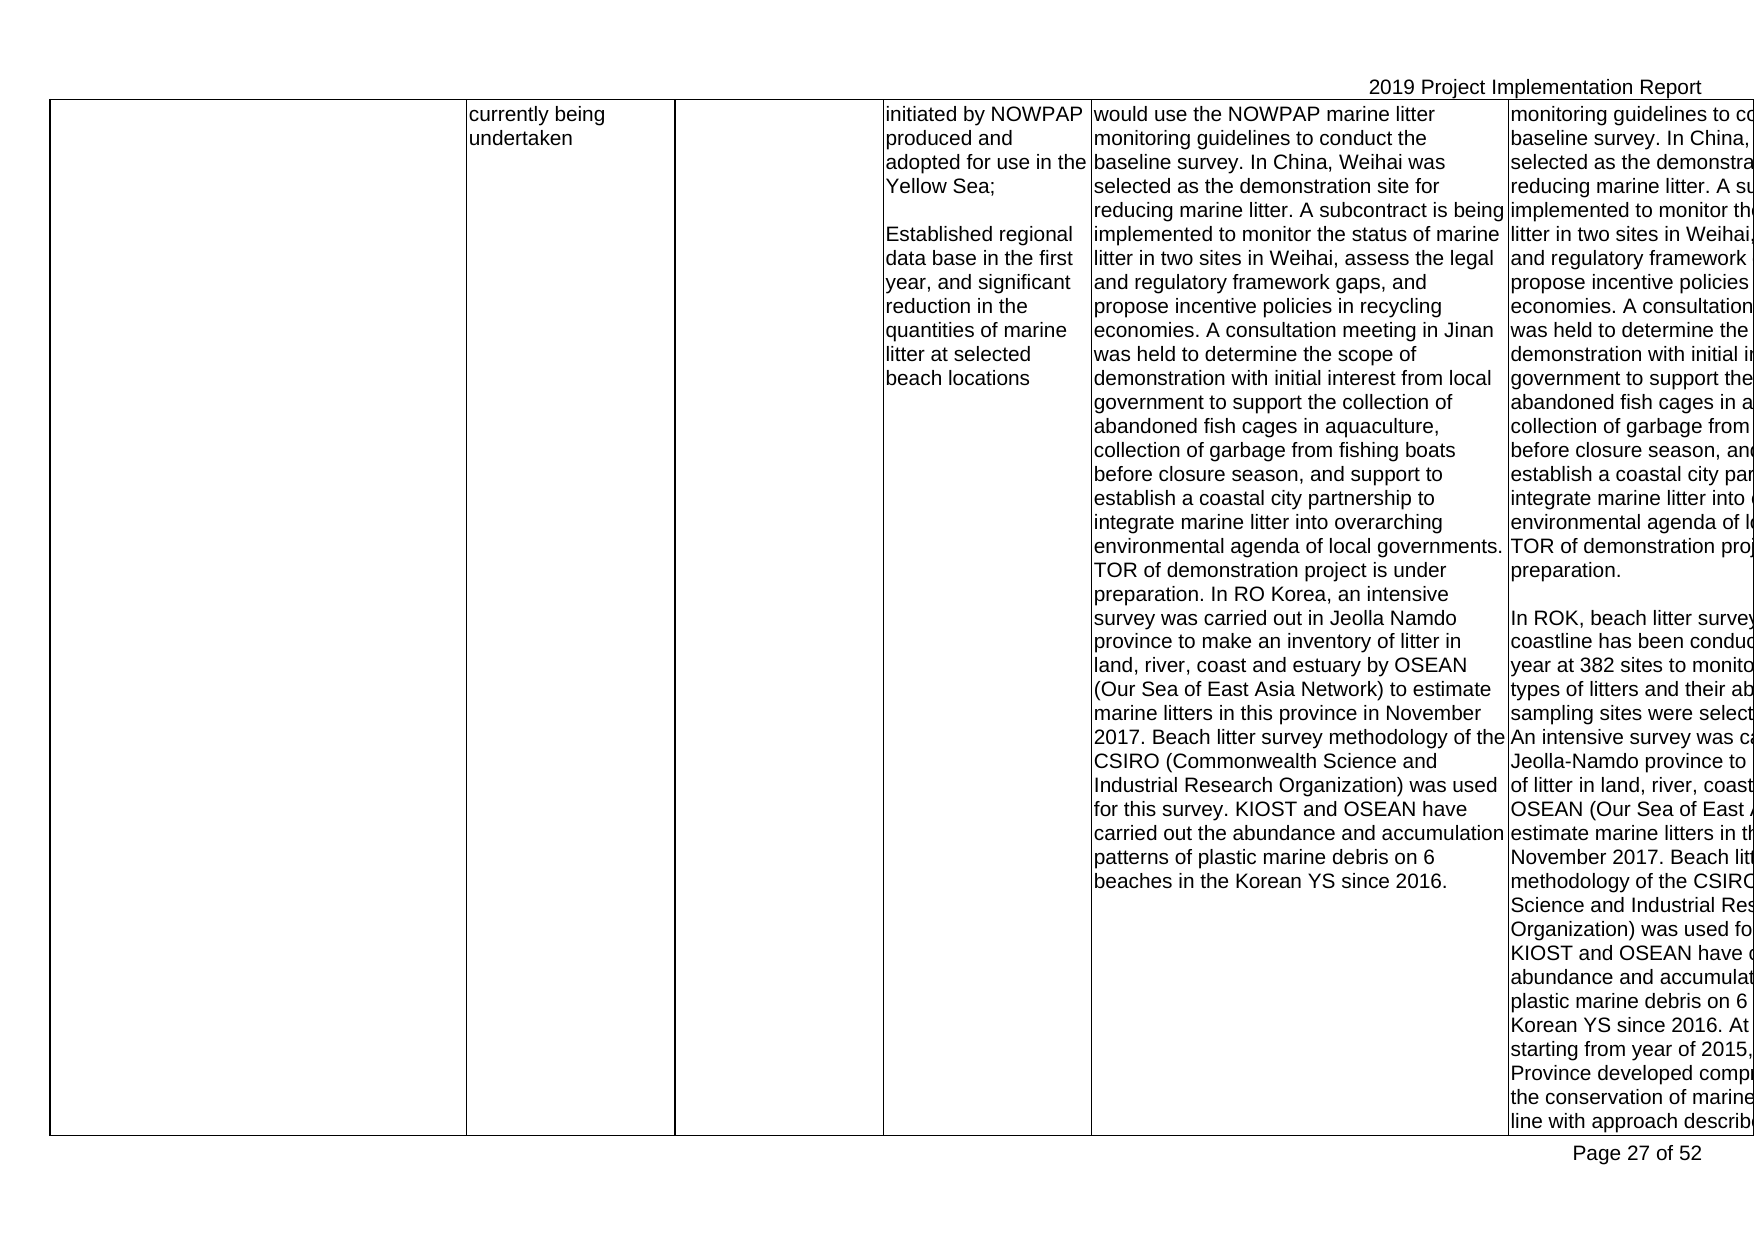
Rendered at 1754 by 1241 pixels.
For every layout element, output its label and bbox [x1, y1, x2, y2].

table_cell [1092, 100, 1508, 1134]
table_cell [1509, 100, 1753, 1134]
table_cell [467, 100, 674, 1134]
table_cell [51, 100, 466, 1134]
table_cell [884, 100, 1091, 1134]
table_cell [676, 100, 883, 1134]
